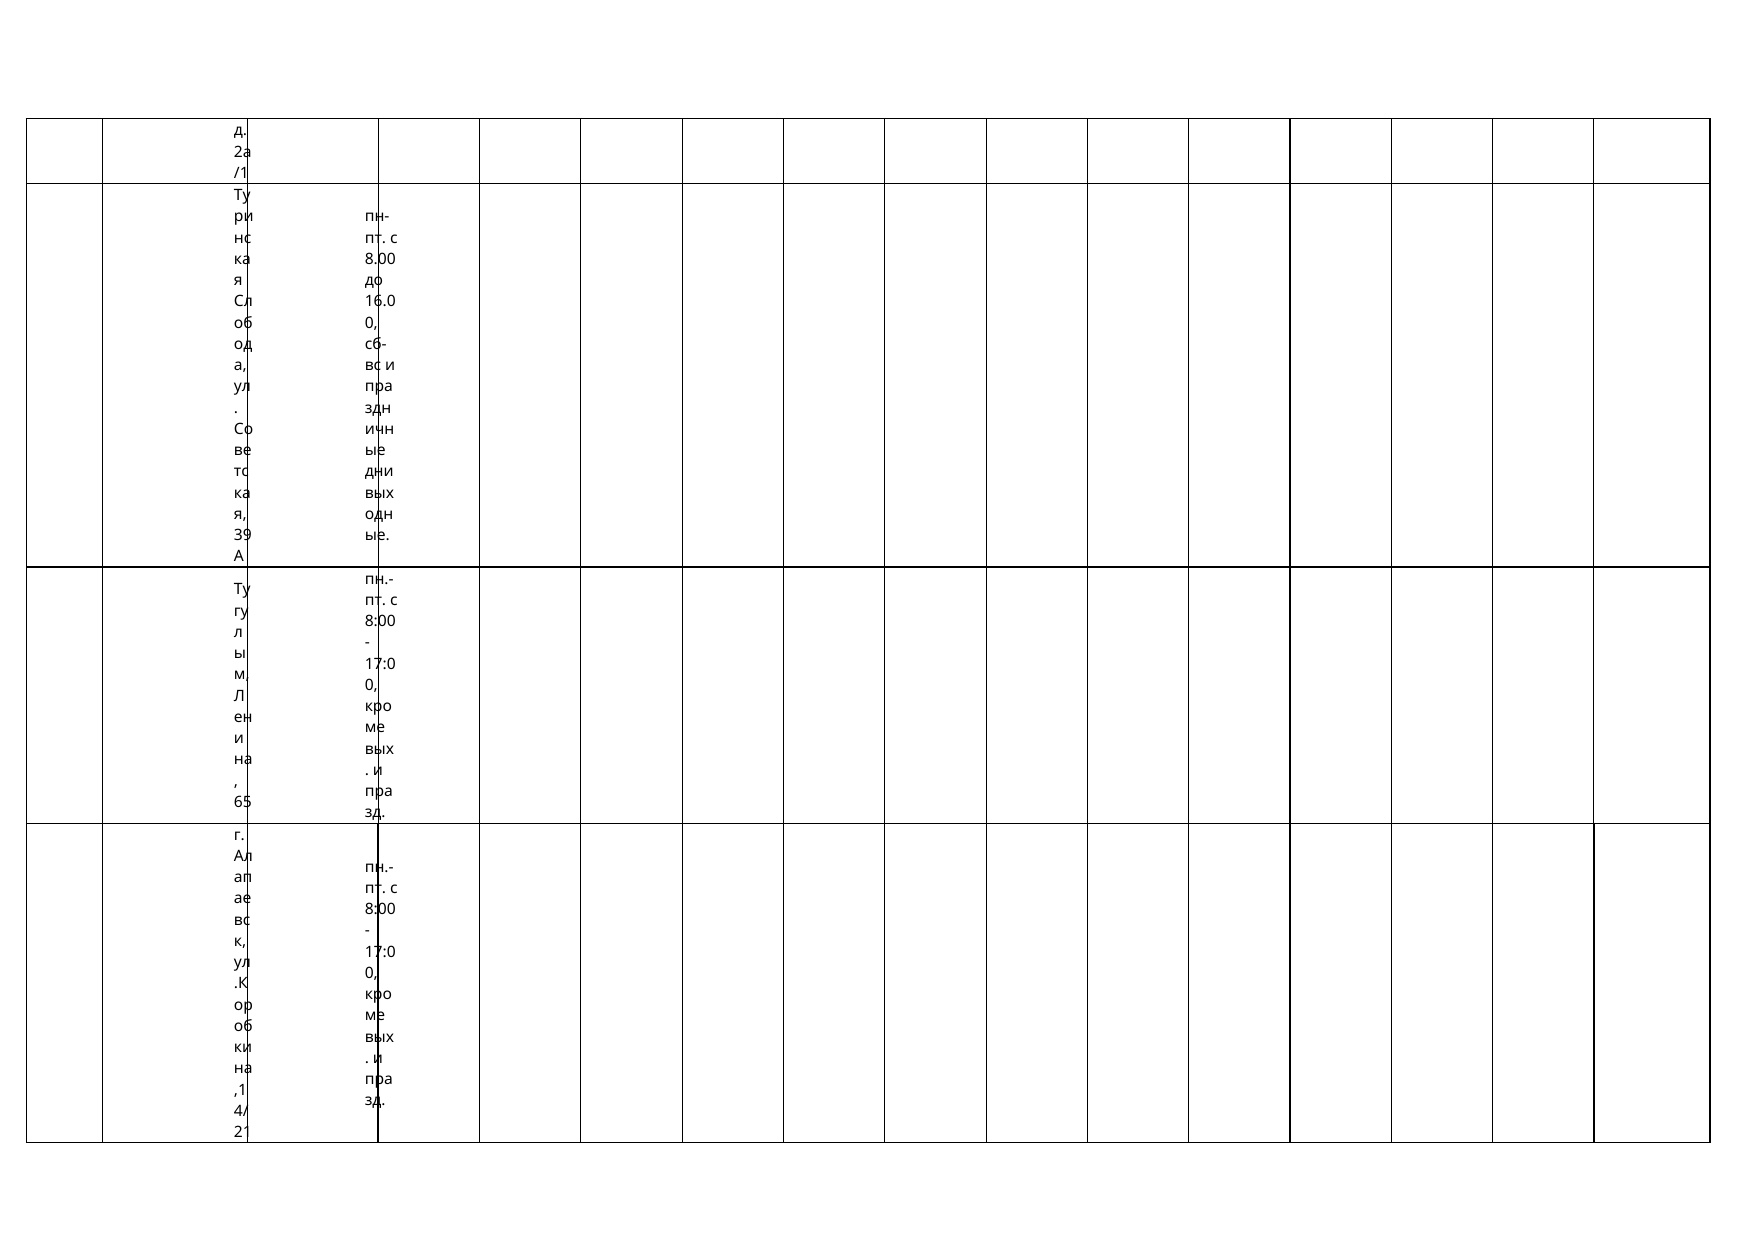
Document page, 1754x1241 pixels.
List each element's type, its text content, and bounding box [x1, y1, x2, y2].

table_cell [987, 824, 1087, 1142]
table_cell [379, 184, 479, 566]
table_cell [784, 119, 884, 183]
table_cell [581, 119, 682, 183]
table_cell [1088, 568, 1188, 822]
table_cell [1392, 824, 1492, 1142]
table_cell г. Алапаевск, ул.Коробкина,14/21 [103, 824, 247, 1142]
table_cell [1392, 119, 1492, 183]
table_cell [1493, 119, 1593, 183]
table_cell [1594, 568, 1709, 822]
table_cell [987, 119, 1087, 183]
table_cell [987, 568, 1087, 822]
table_cell 27 [27, 184, 102, 566]
table_cell [784, 568, 884, 822]
table_cell [1088, 184, 1188, 566]
table_cell [683, 119, 783, 183]
table_cell [1189, 119, 1289, 183]
table_cell Тугулым, Ленина, 65 [103, 568, 247, 822]
table_cell [1088, 824, 1188, 1142]
table_cell [1189, 824, 1289, 1142]
table_cell пн.-пт. с 8:00-17:00, кроме вых. и празд. [248, 824, 377, 1142]
table_cell пн-пт. с 8.00 до 16.00, сб-вс и праздничные дни выходные. [248, 184, 378, 566]
table_cell пн.-пт. с 8:00-17:00, кроме вых. и празд. [248, 568, 378, 822]
table_cell [885, 824, 986, 1142]
table_cell [480, 119, 580, 183]
table_cell 26 [27, 119, 102, 183]
table_cell [1493, 824, 1593, 1142]
table_cell [1189, 568, 1289, 822]
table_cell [103, 119, 247, 183]
table_cell [784, 824, 884, 1142]
table_cell [379, 824, 479, 1142]
table_cell [1595, 824, 1709, 1142]
table_cell [885, 568, 986, 822]
table_cell [683, 568, 783, 822]
table_cell [1493, 568, 1593, 822]
table_cell [581, 568, 682, 822]
table_cell [1392, 184, 1492, 566]
table_cell [1594, 184, 1709, 566]
table_cell [480, 568, 580, 822]
table_cell [379, 568, 479, 822]
table_cell [379, 119, 479, 183]
table_cell [885, 184, 986, 566]
table_cell [581, 824, 682, 1142]
table_cell [987, 184, 1087, 566]
table_cell [1594, 119, 1709, 183]
table_cell 29 [27, 824, 102, 1142]
table_cell [683, 824, 783, 1142]
table_cell [885, 119, 986, 183]
table_cell 28 [27, 568, 102, 822]
table_cell [480, 824, 580, 1142]
table_cell Туринская Слобода, ул. Советская, 39А [103, 184, 247, 566]
table_cell [1291, 119, 1391, 183]
table_cell [1493, 184, 1593, 566]
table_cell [248, 119, 378, 183]
table_cell [1189, 184, 1289, 566]
table_cell [784, 184, 884, 566]
table_cell [1291, 184, 1391, 566]
table_cell [683, 184, 783, 566]
table_cell [581, 184, 682, 566]
table_cell [480, 184, 580, 566]
table_cell [1392, 568, 1492, 822]
table_cell [1291, 824, 1391, 1142]
table_cell [1291, 568, 1391, 822]
table_cell [1088, 119, 1188, 183]
